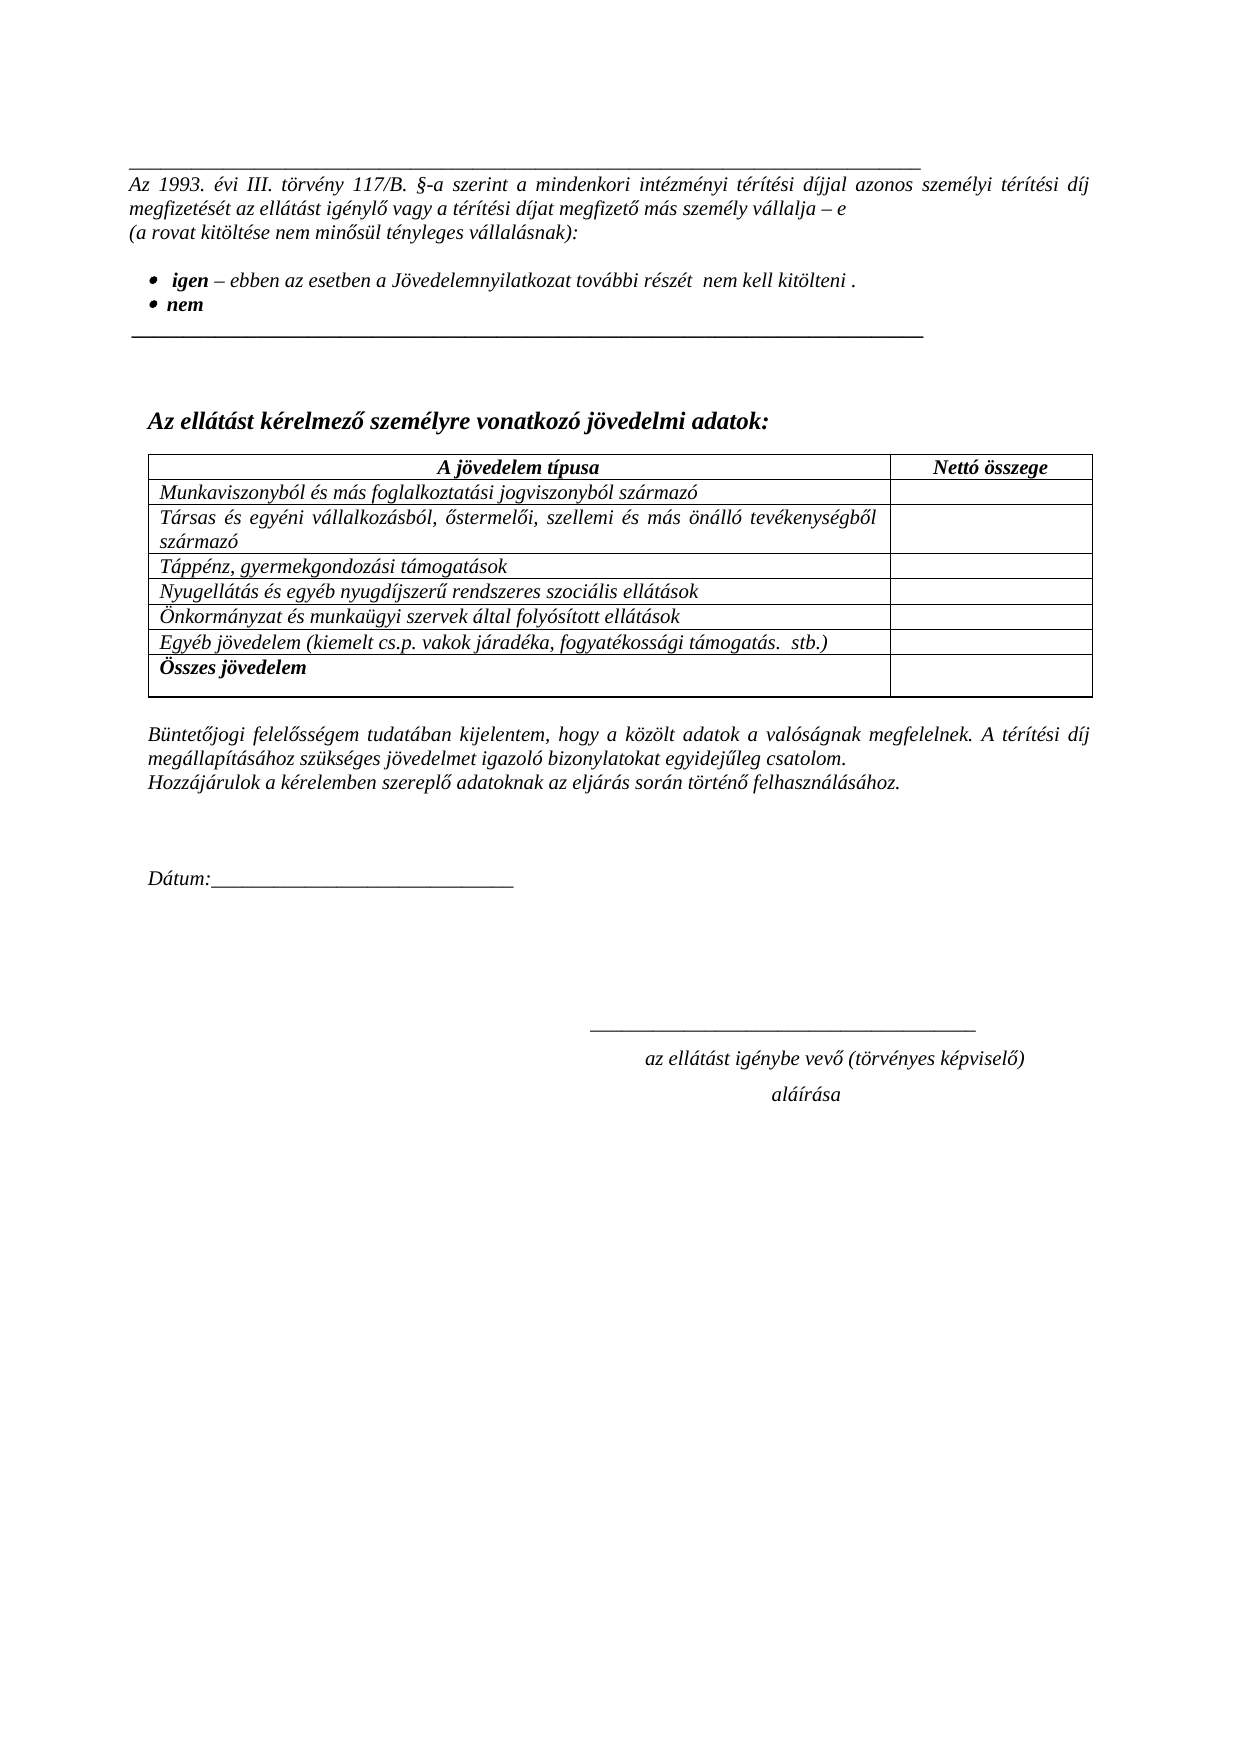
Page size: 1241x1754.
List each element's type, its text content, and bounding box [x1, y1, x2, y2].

table_cell [891, 605, 1092, 628]
text ____________________________________________________________________________ [129, 148, 1093, 172]
table_cell [891, 579, 1092, 603]
text Az 1993. évi III. törvény 117/B. §-a szerint a mindenkori intézményi térítési díjjal azonos személyi térítési díj megfizetését az ellátást igénylő vagy a térítési díjat megfizető más személy vállalja – e [129, 172, 1093, 220]
table_cell Társas és egyéni vállalkozásból, őstermelői, szellemi és más önálló tevékenységből származó [149, 505, 890, 553]
table_cell [891, 505, 1092, 553]
text ____________________________________________________________________________ [133, 316, 1093, 340]
table_cell Összes jövedelem [149, 655, 890, 696]
text Büntetőjogi felelősségem tudatában kijelentem, hogy a közölt adatok a valóságnak megfelelnek. A térítési díj megállapításához szükséges jövedelmet igazoló bizonylatokat egyidejűleg csatolom. [148, 722, 1093, 770]
text aláírása [443, 1082, 1093, 1106]
text (a rovat kitöltése nem minősül tényleges vállalásnak): [129, 220, 1093, 244]
table_header A jövedelem típusa [149, 455, 890, 479]
table_cell [891, 480, 1092, 504]
table_cell [891, 630, 1092, 654]
table_cell [891, 655, 1092, 696]
table_cell [891, 554, 1092, 578]
text Az ellátást kérelmező személyre vonatkozó jövedelmi adatok: [148, 406, 1077, 435]
text igen – ebben az esetben a Jövedelemnyilatkozat további részét nem kell kitölteni . [148, 268, 1093, 292]
text az ellátást igénybe vevő (törvényes képviselő) [443, 1046, 1093, 1070]
table_header Nettó összege [891, 455, 1092, 479]
table_cell Nyugellátás és egyéb nyugdíjszerű rendszeres szociális ellátások [149, 579, 890, 603]
text Dátum:_____________________________ [148, 866, 1093, 890]
text Hozzájárulok a kérelemben szereplő adatoknak az eljárás során történő felhasználásához. [148, 770, 1093, 794]
table_cell Táppénz, gyermekgondozási támogatások [149, 554, 890, 578]
table_cell Munkaviszonyból és más foglalkoztatási jogviszonyból származó [149, 480, 890, 504]
table_cell Egyéb jövedelem (kiemelt cs.p. vakok járadéka, fogyatékossági támogatás. stb.) [149, 630, 890, 654]
text nem [148, 292, 1093, 316]
text _____________________________________ [148, 974, 1093, 1034]
table_cell Önkormányzat és munkaügyi szervek által folyósított ellátások [149, 605, 890, 628]
